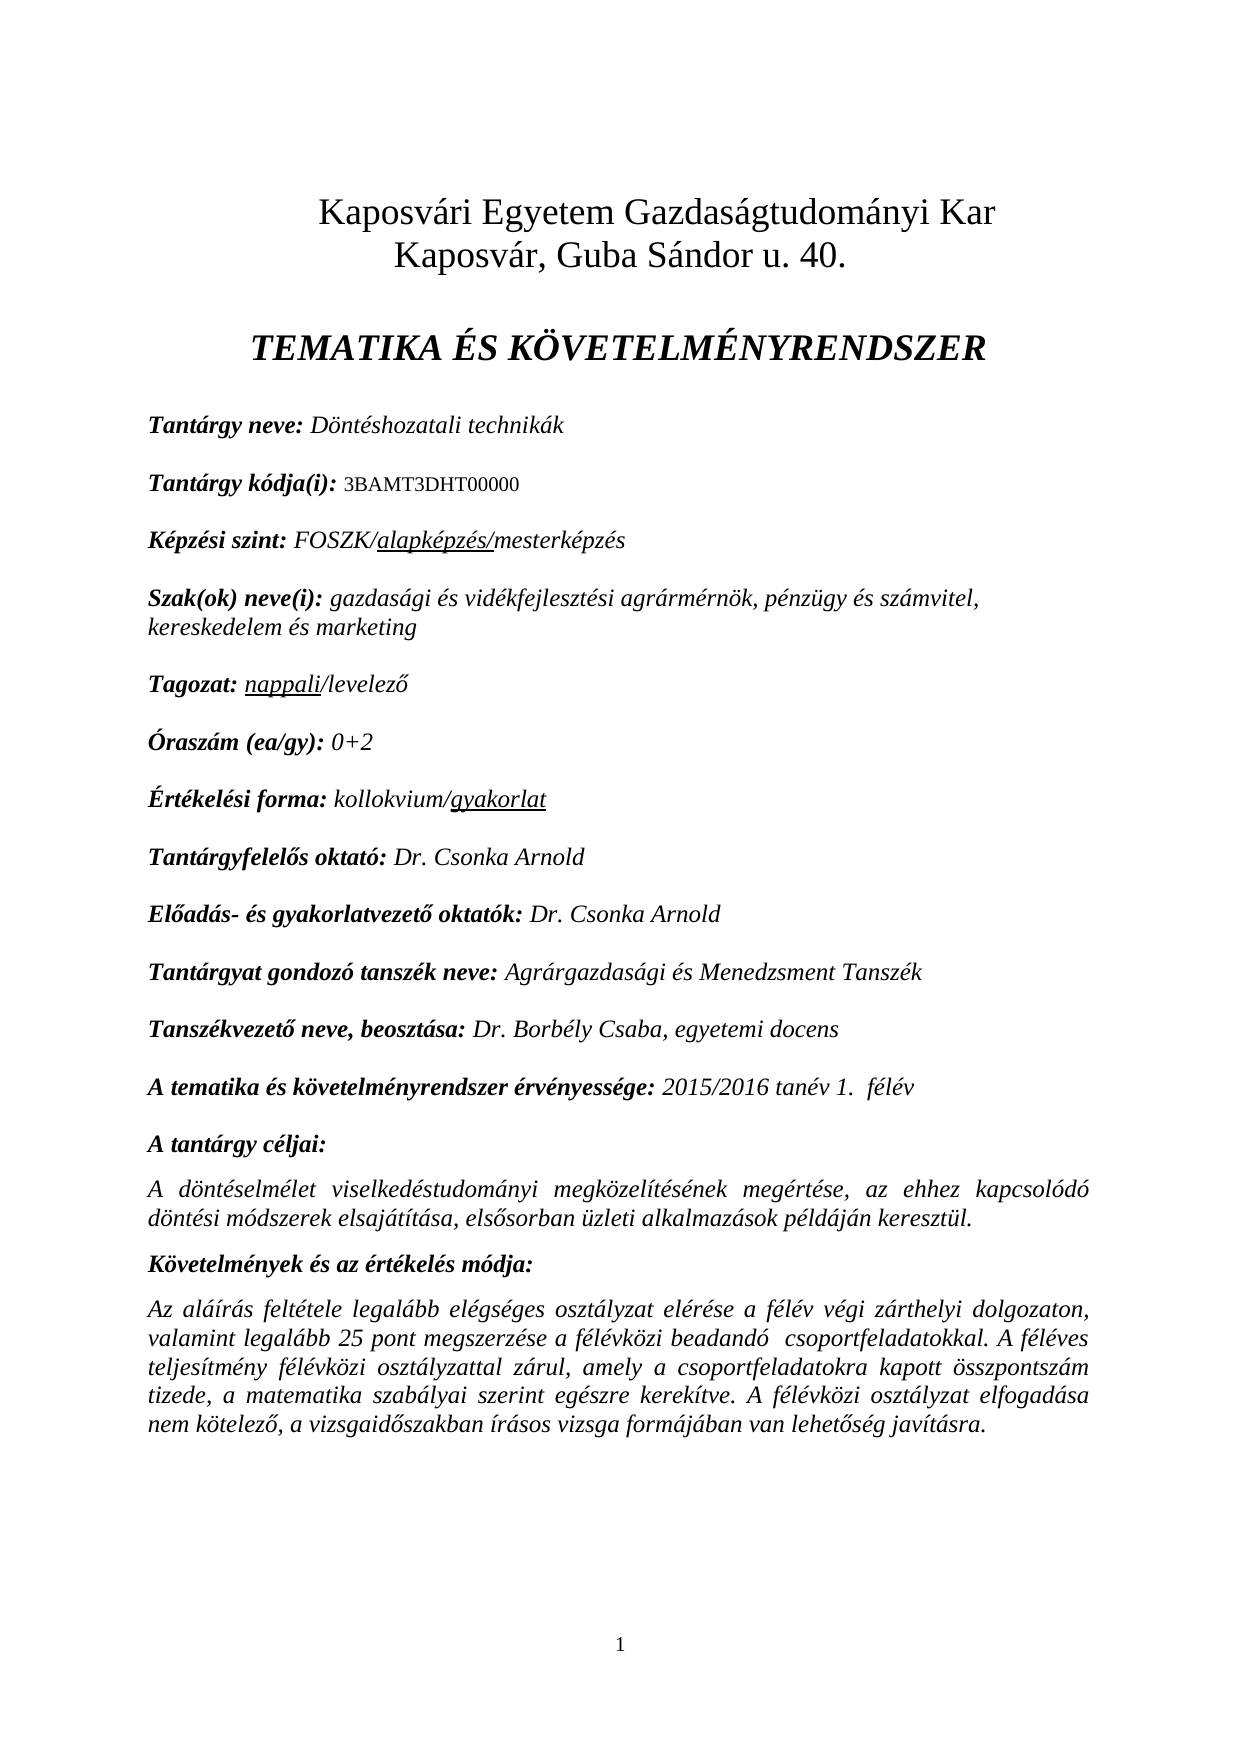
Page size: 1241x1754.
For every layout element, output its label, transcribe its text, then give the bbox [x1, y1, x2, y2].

text Tantárgyfelelős oktató: Dr. Csonka Arnold [148, 842, 1092, 870]
text Képzési szint: FOSZK/alapképzés/mesterképzés [148, 525, 1092, 554]
text Tantárgy kódja(i): 3BAMT3DHT00000 [148, 468, 1092, 497]
text Kaposvár, Guba Sándor u. 40. [148, 232, 1092, 276]
text Tantárgyat gondozó tanszék neve: Agrárgazdasági és Menedzsment Tanszék [148, 957, 1092, 985]
text Szak(ok) neve(i): gazdasági és vidékfejlesztési agrármérnök, pénzügy és számvitel, kereskedelem és marketing [148, 583, 1092, 640]
text Kaposvári Egyetem Gazdaságtudományi Kar [148, 189, 1092, 232]
text Tematika és követelményrendszer [148, 326, 1092, 369]
text Az aláírás feltétele legalább elégséges osztályzat elérése a félév végi zárthelyi dolgozaton, valamint legalább 25 pont megszerzése a félévközi beadandó csoportfeladatokkal. A féléves teljesítmény félévközi osztályzattal zárul, amely a csoportfeladatokra kapott összpontszám tizede, a matematika szabályai szerint egészre kerekítve. A félévközi osztályzat elfogadása nem kötelező, a vizsgaidőszakban írásos vizsga formájában van lehetőség javításra. [148, 1294, 1092, 1438]
text A döntéselmélet viselkedéstudományi megközelítésének megértése, az ehhez kapcsolódó döntési módszerek elsajátítása, elsősorban üzleti alkalmazások példáján keresztül. [148, 1174, 1092, 1232]
text Óraszám (ea/gy): 0+2 [148, 727, 1092, 755]
text Előadás- és gyakorlatvezető oktatók: Dr. Csonka Arnold [148, 899, 1092, 928]
text Tagozat: nappali/levelező [148, 669, 1092, 698]
text A tematika és követelményrendszer érvényessége: 2015/2016 tanév 1. félév [148, 1072, 1092, 1100]
text Tanszékvezető neve, beosztása: Dr. Borbély Csaba, egyetemi docens [148, 1014, 1092, 1043]
text Követelmények és az értékelés módja: [148, 1249, 1092, 1277]
text Értékelési forma: kollokvium/gyakorlat [148, 784, 1092, 813]
text A tantárgy céljai: [148, 1129, 1092, 1158]
text Tantárgy neve: Döntéshozatali technikák [148, 410, 1092, 439]
